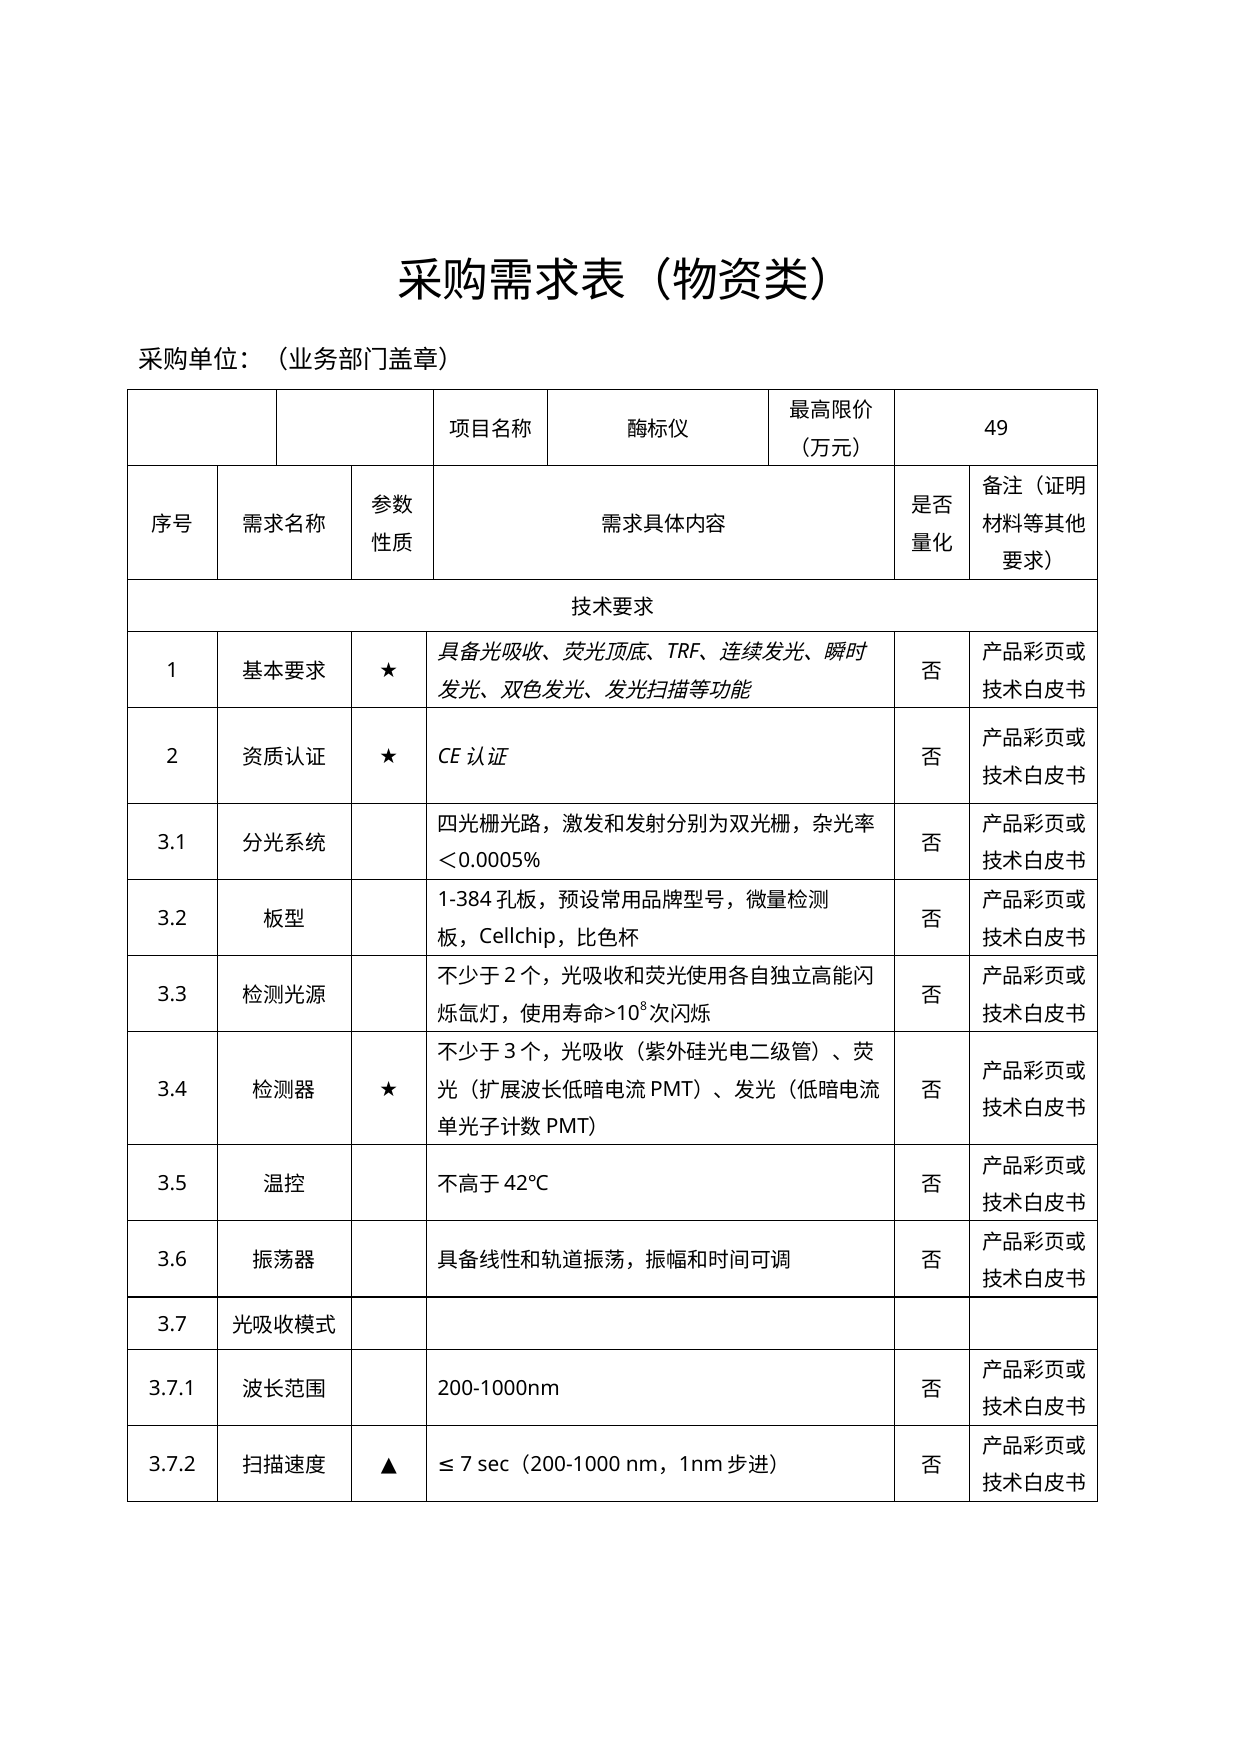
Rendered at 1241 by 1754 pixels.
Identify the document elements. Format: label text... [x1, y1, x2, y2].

table_cell 具备光吸收、荧光顶底、TRF、连续发光、瞬时发光、双色发光、发光扫描等功能 [427, 632, 894, 707]
table_cell 技术要求 [128, 580, 1097, 631]
table_cell 产品彩页或技术白皮书 [970, 708, 1097, 803]
table_cell [277, 390, 433, 465]
table_cell 产品彩页或技术白皮书 [970, 632, 1097, 707]
table_cell 波长范围 [218, 1350, 351, 1424]
table_cell 序号 [128, 466, 217, 579]
table_cell 不高于42℃ [427, 1145, 894, 1220]
table_cell 1 [128, 632, 217, 707]
table_cell 酶标仪 [548, 390, 768, 465]
table_cell ★ [352, 1032, 426, 1144]
table_cell 2 [128, 708, 217, 803]
text 采购需求表（物资类） [165, 239, 1087, 314]
table_cell [352, 1145, 426, 1220]
table_cell 是否 量化 [895, 466, 969, 579]
table_cell 否 [895, 1426, 969, 1501]
table_cell 温控 [218, 1145, 351, 1220]
table_cell 扫描速度 [218, 1426, 351, 1501]
table_cell 否 [895, 708, 969, 803]
table_cell 否 [895, 1221, 969, 1296]
table_cell 产品彩页或技术白皮书 [970, 1221, 1097, 1296]
table_cell 产品彩页或技术白皮书 [970, 1032, 1097, 1144]
table_cell 3.2 [128, 880, 217, 955]
table_cell 1-384孔板，预设常用品牌型号，微量检测板，Cellchip，比色杯 [427, 880, 894, 955]
table_cell [352, 956, 426, 1031]
table_cell 3.4 [128, 1032, 217, 1144]
table_cell 光吸收模式 [218, 1298, 351, 1348]
table_cell 产品彩页或技术白皮书 [970, 1426, 1097, 1501]
table_cell 产品彩页或技术白皮书 [970, 1145, 1097, 1220]
table_cell 振荡器 [218, 1221, 351, 1296]
table_cell ★ [352, 632, 426, 707]
table_cell 3.1 [128, 804, 217, 879]
table_cell 参数 性质 [352, 466, 433, 579]
table_cell 需求名称 [218, 466, 351, 579]
table_cell 3.7.1 [128, 1350, 217, 1424]
table_cell 四光栅光路，激发和发射分别为双光栅，杂光率＜0.0005% [427, 804, 894, 879]
table_cell 否 [895, 804, 969, 879]
table_cell 检测光源 [218, 956, 351, 1031]
table_cell 3.7.2 [128, 1426, 217, 1501]
table_cell [970, 1298, 1097, 1348]
table_cell 产品彩页或技术白皮书 [970, 880, 1097, 955]
table_cell 不少于3个，光吸收（紫外硅光电二级管）、荧光（扩展波长低暗电流PMT）、发光（低暗电流单光子计数PMT） [427, 1032, 894, 1144]
table_cell 否 [895, 1350, 969, 1424]
table_cell [128, 390, 276, 465]
table_cell 否 [895, 956, 969, 1031]
table_cell 否 [895, 1032, 969, 1144]
table_cell [352, 880, 426, 955]
table_cell [427, 1298, 894, 1348]
table_cell 产品彩页或技术白皮书 [970, 804, 1097, 879]
table_cell 具备线性和轨道振荡，振幅和时间可调 [427, 1221, 894, 1296]
table_cell 否 [895, 632, 969, 707]
table_cell 否 [895, 880, 969, 955]
table_cell [352, 1221, 426, 1296]
table_cell [352, 804, 426, 879]
table_cell CE认证 [427, 708, 894, 803]
table_cell 3.7 [128, 1298, 217, 1348]
table_cell 产品彩页或技术白皮书 [970, 956, 1097, 1031]
table_cell ≤ 7 sec（200-1000 nm，1nm步进） [427, 1426, 894, 1501]
table_cell 3.3 [128, 956, 217, 1031]
table_cell 分光系统 [218, 804, 351, 879]
table_cell 49 [895, 390, 1097, 465]
table_cell [352, 1298, 426, 1348]
table_cell 不少于2个，光吸收和荧光使用各自独立高能闪烁氙灯，使用寿命>108次闪烁 [427, 956, 894, 1031]
table_cell 200-1000nm [427, 1350, 894, 1424]
table_cell 备注（证明材料等其他要求） [970, 466, 1097, 579]
table_cell [895, 1298, 969, 1348]
table_cell ▲ [352, 1426, 426, 1501]
table_cell [352, 1350, 426, 1424]
table_cell 资质认证 [218, 708, 351, 803]
table_cell 产品彩页或技术白皮书 [970, 1350, 1097, 1424]
table_header 采购单位：（业务部门盖章） [127, 327, 1098, 389]
table_cell 否 [895, 1145, 969, 1220]
table_cell 3.6 [128, 1221, 217, 1296]
table_cell 项目名称 [434, 390, 547, 465]
table_cell 最高限价（万元） [769, 390, 894, 465]
table_cell 基本要求 [218, 632, 351, 707]
table_cell 板型 [218, 880, 351, 955]
table_cell 3.5 [128, 1145, 217, 1220]
table_cell 检测器 [218, 1032, 351, 1144]
table_cell ★ [352, 708, 426, 803]
table_cell 需求具体内容 [434, 466, 894, 579]
